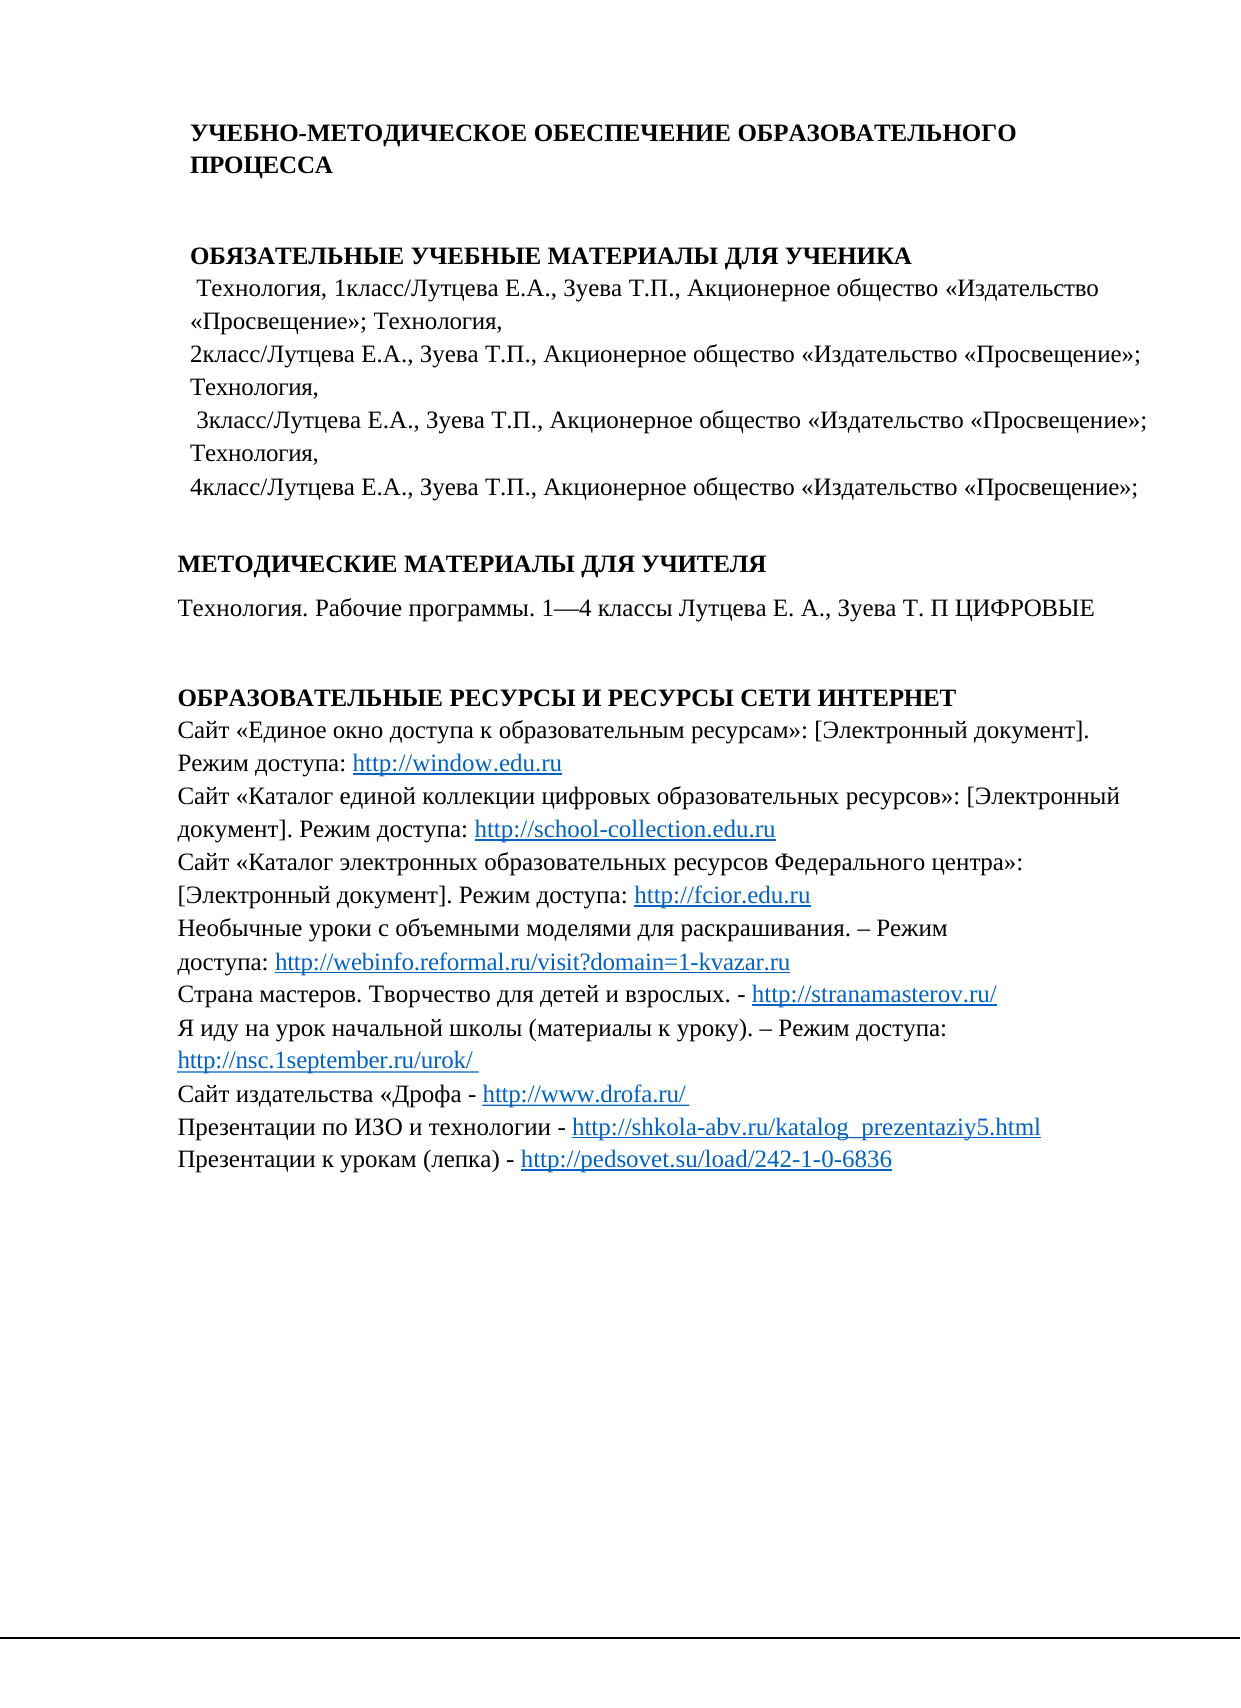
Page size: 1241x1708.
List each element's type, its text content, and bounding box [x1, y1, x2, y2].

text МЕТОДИЧЕСКИЕ МАТЕРИАЛЫ ДЛЯ УЧИТЕЛЯ [177, 549, 1159, 578]
text Технология, 1класс/Лутцева Е.А., Зуева Т.П., Акционерное общество «Издательство [196, 273, 1159, 302]
text ОБЯЗАТЕЛЬНЫЕ УЧЕБНЫЕ МАТЕРИАЛЫ ДЛЯ УЧЕНИКА [190, 241, 1159, 269]
text Страна мастеров. Творчество для детей и взрослых. - http://stranamasterov.ru/ Я иду на урок начальной школы (материалы к уроку). – Режим доступа: http://nsc.1september.ru/urok/ [177, 979, 1007, 1074]
text УЧЕБНО-МЕТОДИЧЕСКОЕ ОБЕСПЕЧЕНИЕ ОБРАЗОВАТЕЛЬНОГО ПРОЦЕССА [190, 118, 1154, 179]
text 4класс/Лутцева Е.А., Зуева Т.П., Акционерное общество «Издательство «Просвещение»; [190, 472, 1159, 500]
text «Просвещение»; Технология, [190, 306, 1159, 335]
text ОБРАЗОВАТЕЛЬНЫЕ РЕСУРСЫ И РЕСУРСЫ СЕТИ ИНТЕРНЕТ [177, 683, 1159, 711]
text 2класс/Лутцева Е.А., Зуева Т.П., Акционерное общество «Издательство «Просвещение»; Технология, [190, 339, 1154, 401]
text Сайт «Каталог электронных образовательных ресурсов Федерального центра»: [Электронный документ]. Режим доступа: http://fcior.edu.ru [177, 847, 1154, 909]
text Необычные уроки с объемными моделями для раскрашивания. – Режим доступа: http://webinfo.reformal.ru/visit?domain=1-kvazar.ru [177, 913, 1045, 975]
text Сайт «Единое окно доступа к образовательным ресурсам»: [Электронный документ]. Режим доступа: http://window.edu.ru [177, 715, 1154, 777]
text Сайт издательства «Дрофа - http://www.drofa.ru/ [177, 1079, 1159, 1107]
text Технология. Рабочие программы. 1—4 классы Лутцева Е. А., Зуева Т. П ЦИФРОВЫЕ [177, 593, 1159, 622]
text Сайт «Каталог единой коллекции цифровых образовательных ресурсов»: [Электронный документ]. Режим доступа: http://school-collection.edu.ru [177, 781, 1154, 843]
text Презентации по ИЗО и технологии - http://shkola-abv.ru/katalog_prezentaziy5.html Презентации к урокам (лепка) - http://pedsovet.su/load/242-1-0-6836 [177, 1112, 1154, 1173]
text 3класс/Лутцева Е.А., Зуева Т.П., Акционерное общество «Издательство «Просвещение»; Технология, [190, 406, 1154, 467]
